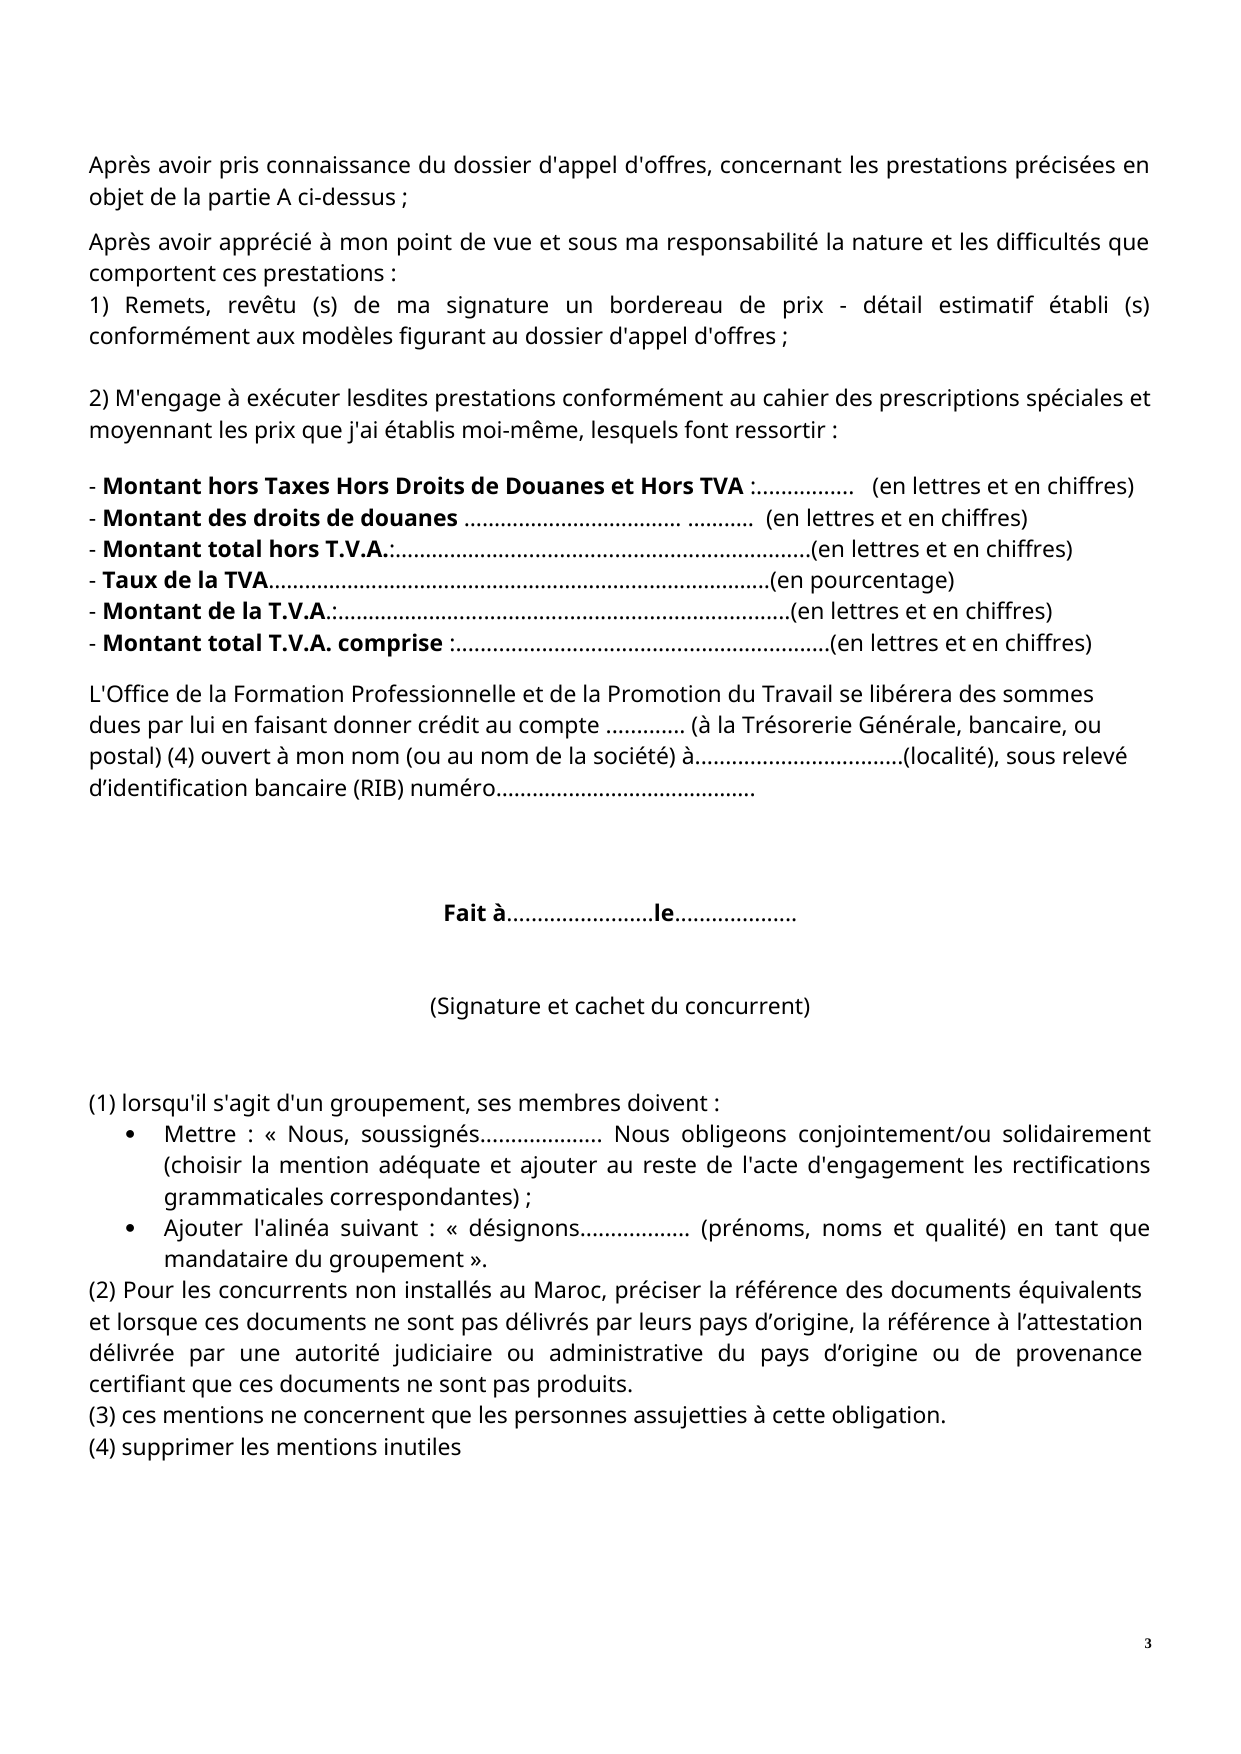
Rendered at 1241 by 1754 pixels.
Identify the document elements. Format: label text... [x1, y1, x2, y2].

list Ajouter l'alinéa suivant : « désignons.................. (prénoms, noms et qualité) en tant que mandataire du groupement ». [126, 1212, 1152, 1274]
text L'Office de la Formation Professionnelle et de la Promotion du Travail se libérera des sommes dues par lui en faisant donner crédit au compte ............. (à la Trésorerie Générale, bancaire, ou postal) (4) ouvert à mon nom (ou au nom de la société) à..................................(localité), sous relevé d’identification bancaire (RIB) numéro……………………………………. [89, 678, 1152, 803]
text (3) ces mentions ne concernent que les personnes assujetties à cette obligation. [89, 1399, 1171, 1431]
text (1) lorsqu'il s'agit d'un groupement, ses membres doivent : [89, 1087, 1152, 1118]
text - Montant total hors T.V.A.:………………..................................................(en lettres et en chiffres) [89, 533, 1152, 564]
text Après avoir apprécié à mon point de vue et sous ma responsabilité la nature et les difficultés que comportent ces prestations : [89, 226, 1152, 288]
text (Signature et cachet du concurrent) [89, 990, 1152, 1021]
text - Montant hors Taxes Hors Droits de Douanes et Hors TVA :................ (en lettres et en chiffres) [89, 470, 1152, 502]
text - Montant des droits de douanes ……………………………… ……….. (en lettres et en chiffres) [89, 502, 1152, 533]
text (4) supprimer les mentions inutiles [89, 1431, 1171, 1462]
text 1) Remets, revêtu (s) de ma signature un bordereau de prix - détail estimatif établi (s) conformément aux modèles figurant au dossier d'appel d'offres ; [89, 288, 1152, 351]
text Fait à........................le.................... [89, 896, 1152, 928]
text (2) Pour les concurrents non installés au Maroc, préciser la référence des documents équivalents et lorsque ces documents ne sont pas délivrés par leurs pays d’origine, la référence à l’attestation délivrée par une autorité judiciaire ou administrative du pays d’origine ou de provenance certifiant que ces documents ne sont pas produits. [89, 1274, 1144, 1399]
list Mettre : « Nous, soussignés.................... Nous obligeons conjointement/ou solidairement (choisir la mention adéquate et ajouter au reste de l'acte d'engagement les rectifications grammaticales correspondantes) ; [126, 1118, 1152, 1212]
text Après avoir pris connaissance du dossier d'appel d'offres, concernant les prestations précisées en objet de la partie A ci-dessus ; [89, 149, 1152, 212]
text 2) M'engage à exécuter lesdites prestations conformément au cahier des prescriptions spéciales et moyennant les prix que j'ai établis moi-même, lesquels font ressortir : [89, 382, 1152, 445]
text - Montant total T.V.A. comprise :.............................................................(en lettres et en chiffres) [89, 627, 1152, 658]
text - Taux de la TVA………………………………………………………………………..(en pourcentage) [89, 564, 1152, 595]
text - Montant de la T.V.A.:………………........................................................(en lettres et en chiffres) [89, 595, 1152, 627]
